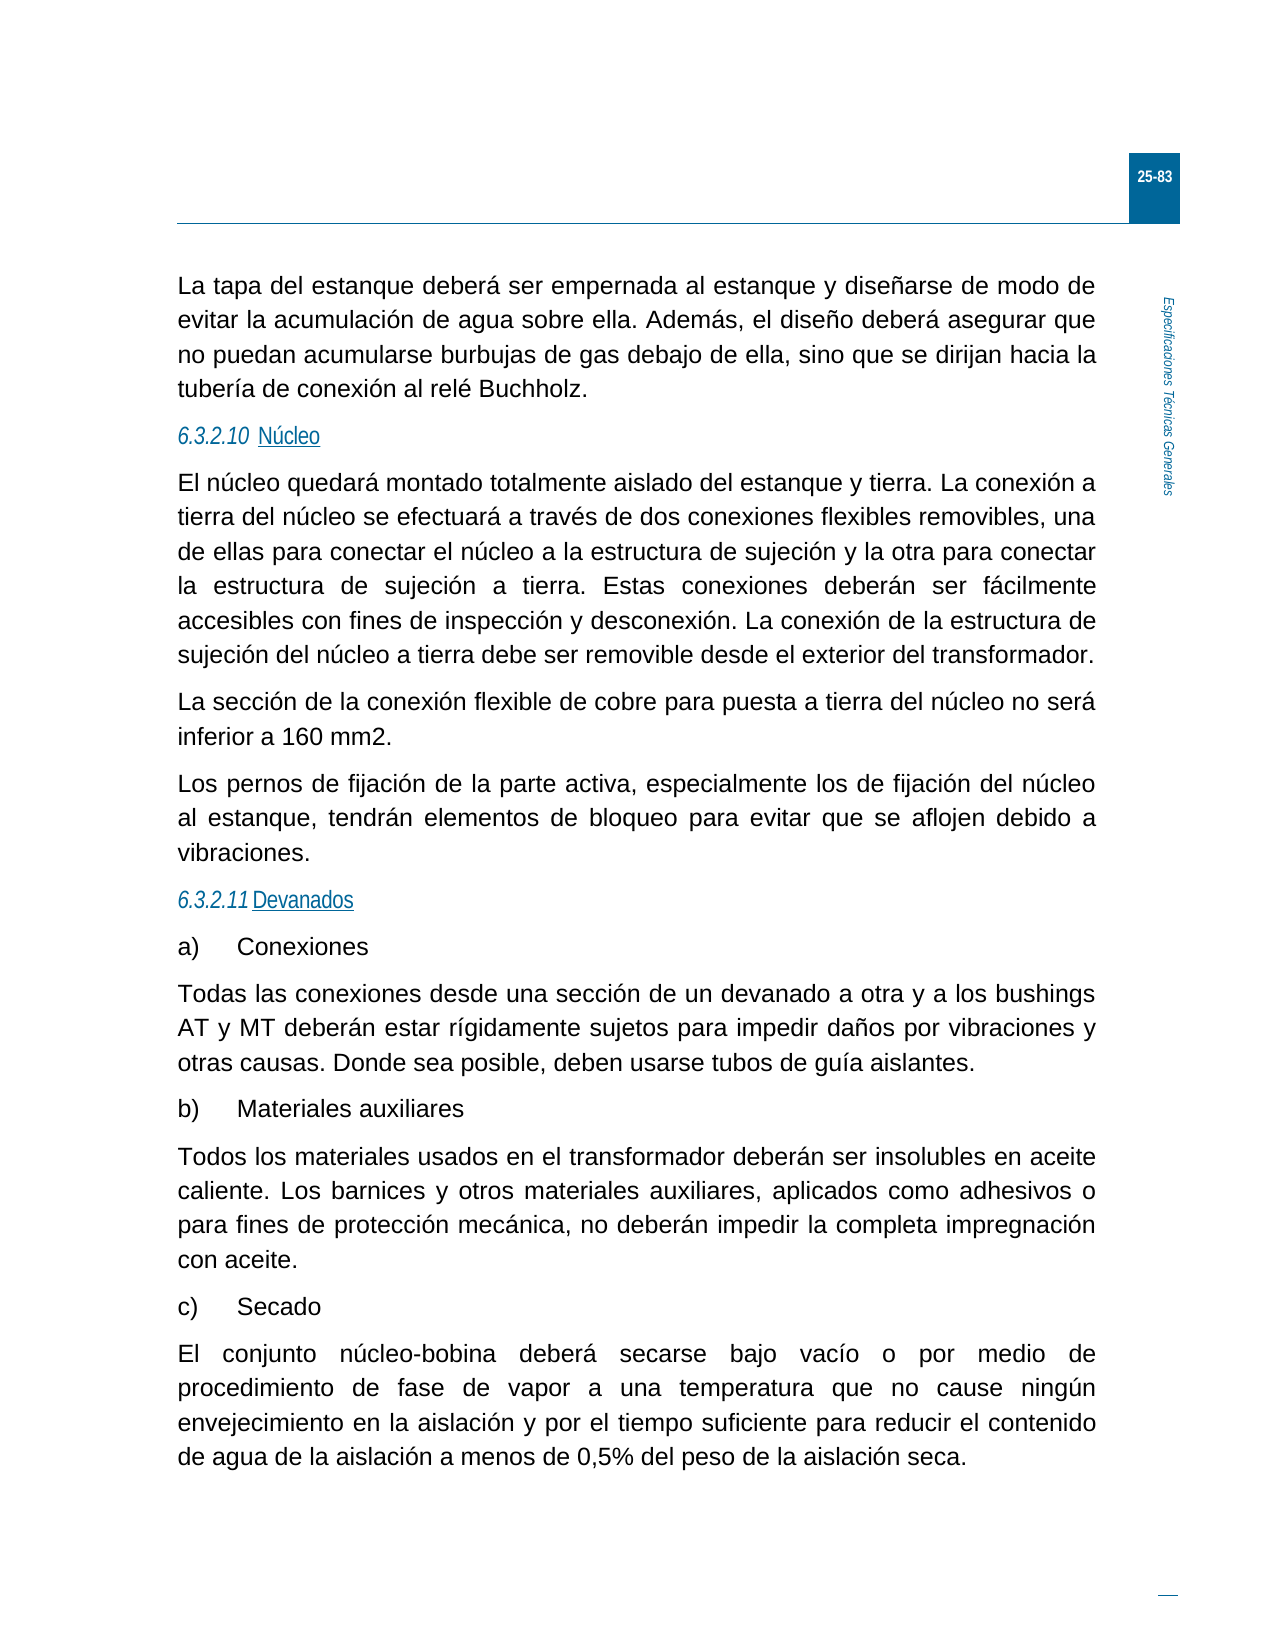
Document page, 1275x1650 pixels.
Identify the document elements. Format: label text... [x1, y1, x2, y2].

list Materiales auxiliares [177, 1094, 1098, 1123]
subtitle Devanados [177, 885, 1098, 913]
text El conjunto núcleo-bobina deberá secarse bajo vacío o por medio de procedimiento de fase de vapor a una temperatura que no cause ningún envejecimiento en la aislación y por el tiempo suficiente para reducir el contenido de agua de la aislación a menos de 0,5% del peso de la aislación seca. [177, 1339, 1098, 1471]
text La sección de la conexión flexible de cobre para puesta a tierra del núcleo no será inferior a 160 mm2. [177, 687, 1098, 751]
text La tapa del estanque deberá ser empernada al estanque y diseñarse de modo de evitar la acumulación de agua sobre ella. Además, el diseño deberá asegurar que no puedan acumularse burbujas de gas debajo de ella, sino que se dirijan hacia la tubería de conexión al relé Buchholz. [177, 271, 1098, 403]
list Secado [177, 1292, 1098, 1321]
text El núcleo quedará montado totalmente aislado del estanque y tierra. La conexión a tierra del núcleo se efectuará a través de dos conexiones flexibles removibles, una de ellas para conectar el núcleo a la estructura de sujeción y la otra para conectar la estructura de sujeción a tierra. Estas conexiones deberán ser fácilmente accesibles con fines de inspección y desconexión. La conexión de la estructura de sujeción del núcleo a tierra debe ser removible desde el exterior del transformador. [177, 468, 1098, 669]
text Todos los materiales usados en el transformador deberán ser insolubles en aceite caliente. Los barnices y otros materiales auxiliares, aplicados como adhesivos o para fines de protección mecánica, no deberán impedir la completa impregnación con aceite. [177, 1141, 1098, 1274]
text Los pernos de fijación de la parte activa, especialmente los de fijación del núcleo al estanque, tendrán elementos de bloqueo para evitar que se aflojen debido a vibraciones. [177, 769, 1098, 866]
subtitle Núcleo [177, 421, 1098, 450]
text Todas las conexiones desde una sección de un devanado a otra y a los bushings AT y MT deberán estar rígidamente sujetos para impedir daños por vibraciones y otras causas. Donde sea posible, deben usarse tubos de guía aislantes. [177, 978, 1098, 1076]
list Conexiones [177, 932, 1098, 960]
